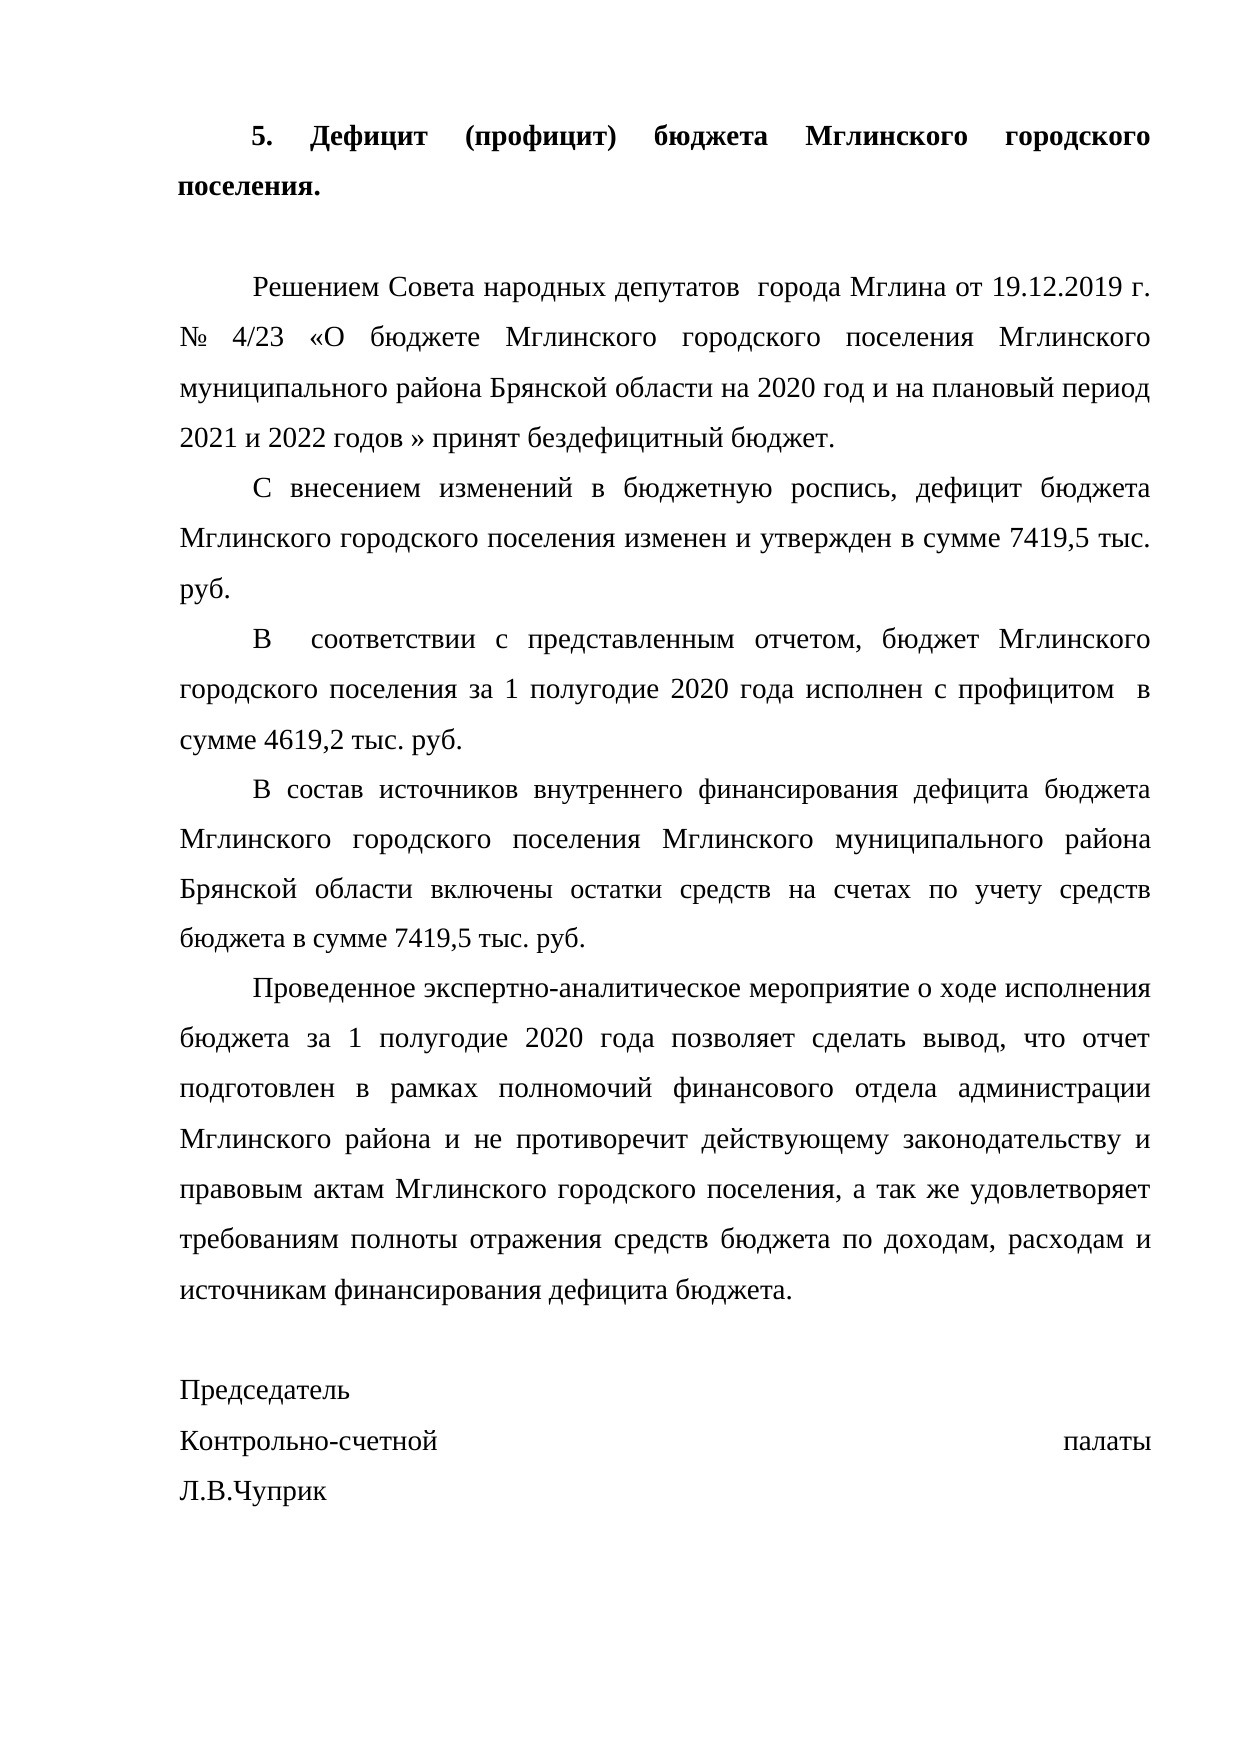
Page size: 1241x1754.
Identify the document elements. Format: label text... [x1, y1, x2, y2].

text Контрольно-счетной палаты Л.В.Чуприк [179, 1423, 1152, 1507]
text Проведенное экспертно-аналитическое мероприятие о ходе исполнения бюджета за 1 полугодие 2020 года позволяет сделать вывод, что отчет подготовлен в рамках полномочий финансового отдела администрации Мглинского района и не противоречит действующему законодательству и правовым актам Мглинского городского поселения, а так же удовлетворяет требованиям полноты отражения средств бюджета по доходам, расходам и источникам финансирования дефицита бюджета. [179, 970, 1152, 1305]
text Председатель [179, 1372, 1152, 1406]
text Решением Совета народных депутатов города Мглина от 19.12.2019 г. № 4/23 «О бюджете Мглинского городского поселения Мглинского муниципального района Брянской области на 2020 год и на плановый период 2021 и 2022 годов » принят бездефицитный бюджет. [179, 269, 1152, 453]
text С внесением изменений в бюджетную роспись, дефицит бюджета Мглинского городского поселения изменен и утвержден в сумме 7419,5 тыс. руб. [179, 470, 1152, 604]
text 5. Дефицит (профицит) бюджета Мглинского городского поселения. [177, 118, 1152, 202]
text В соответствии с представленным отчетом, бюджет Мглинского городского поселения за 1 полугодие 2020 года исполнен с профицитом в сумме 4619,2 тыс. руб. [179, 621, 1152, 755]
text В состав источников внутреннего финансирования дефицита бюджета Мглинского городского поселения Мглинского муниципального района Брянской области включены остатки средств на счетах по учету средств бюджета в сумме 7419,5 тыс. руб. [179, 772, 1152, 954]
